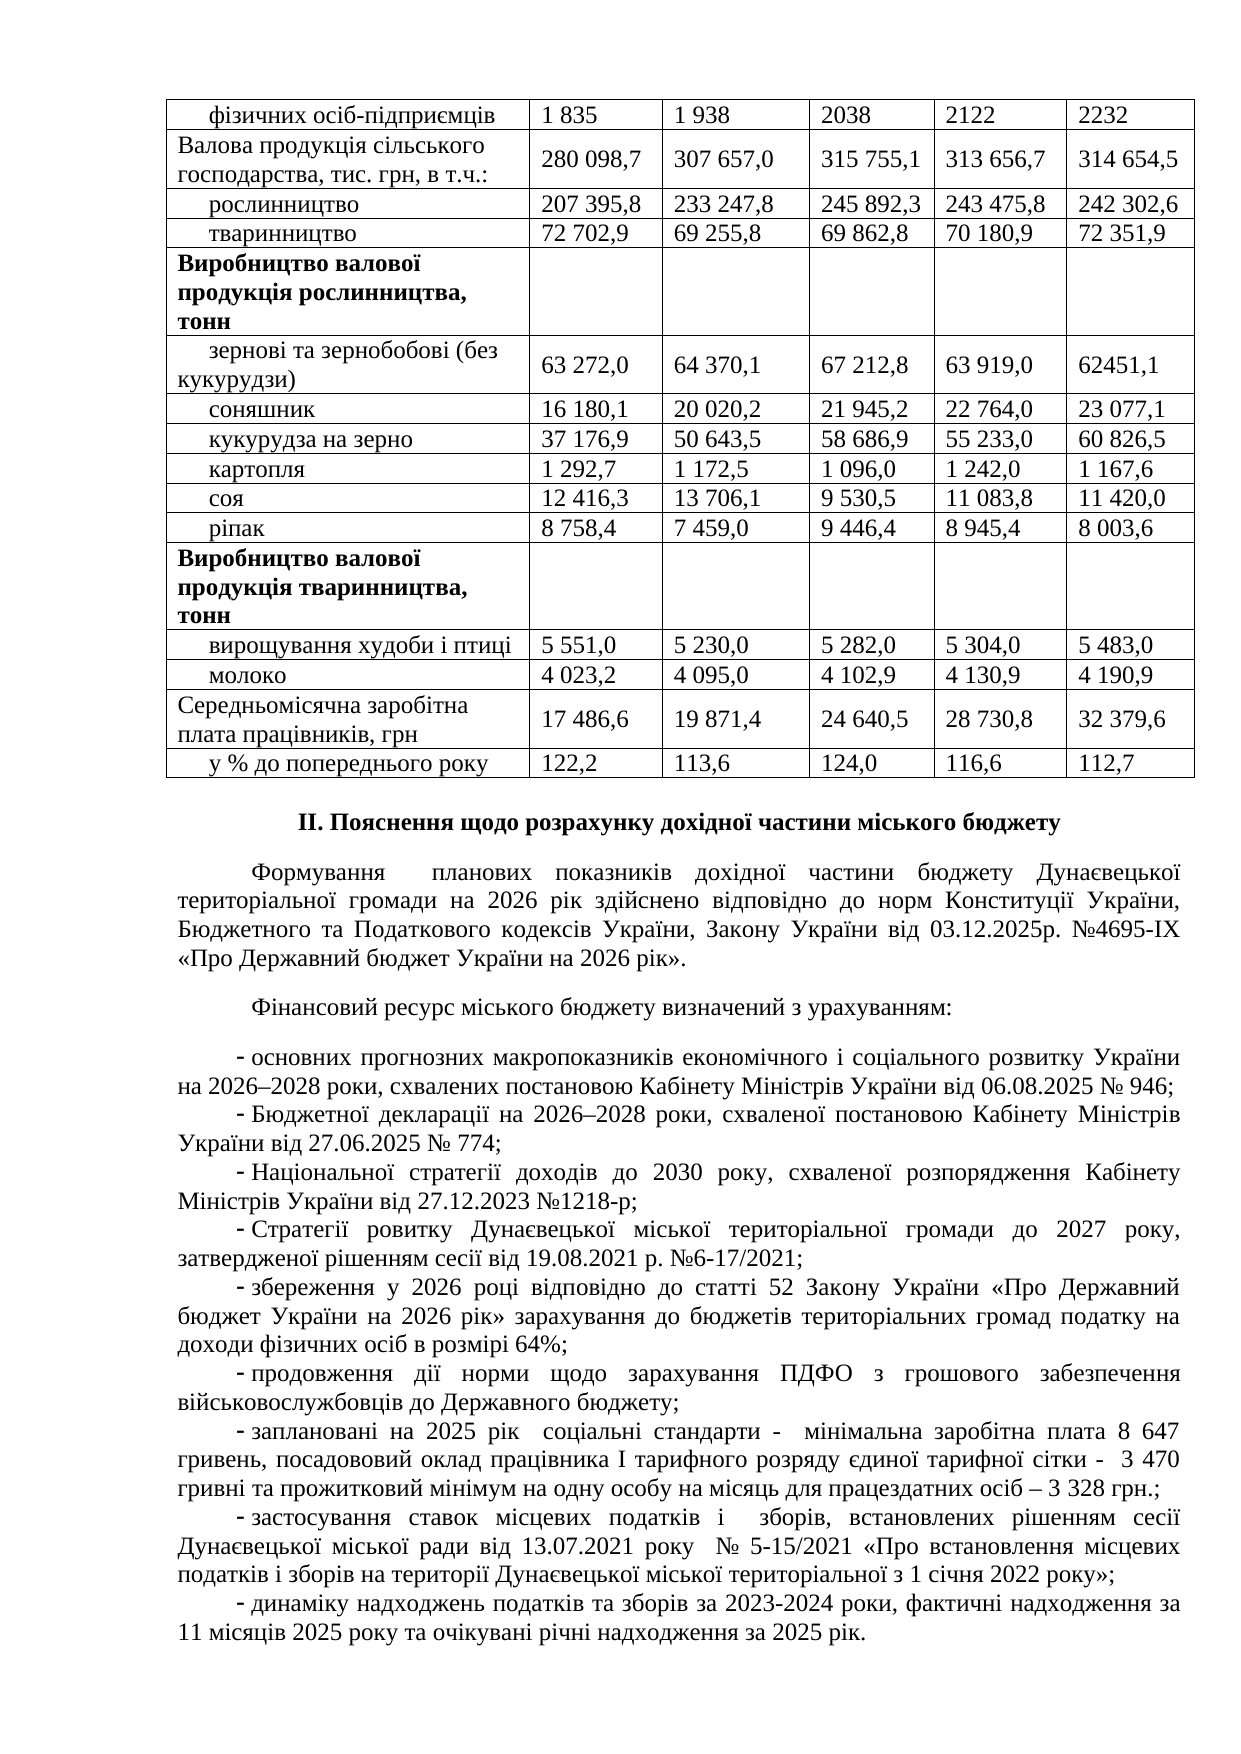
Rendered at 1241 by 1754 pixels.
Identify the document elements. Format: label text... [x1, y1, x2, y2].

table_cell 60 826,5 [1067, 424, 1194, 453]
table_cell 4 190,9 [1067, 660, 1194, 689]
table_cell [935, 248, 1066, 334]
text ІІ. Пояснення щодо розрахунку дохідної частини міського бюджету [177, 807, 1181, 836]
table_cell 24 640,5 [810, 690, 934, 747]
table_cell 4 095,0 [663, 660, 809, 689]
table_cell 1 938 [663, 100, 809, 129]
table_cell 280 098,7 [530, 130, 662, 188]
table_cell 2122 [935, 100, 1066, 129]
table_cell 4 023,2 [530, 660, 662, 689]
table_cell [663, 248, 809, 334]
table_cell 58 686,9 [810, 424, 934, 453]
table_cell соняшник [167, 394, 529, 423]
list Національної стратегії доходів до 2030 року, схваленої розпорядження Кабінету Міністрів України від 27.12.2023 №1218-р; [177, 1157, 1181, 1214]
table_cell 307 657,0 [663, 130, 809, 188]
table_cell 314 654,5 [1067, 130, 1194, 188]
table_cell фізичних осіб-підприємців [167, 100, 529, 129]
table_cell 9 446,4 [810, 513, 934, 542]
table_cell 4 102,9 [810, 660, 934, 689]
table_cell 8 758,4 [530, 513, 662, 542]
table_cell 9 530,5 [810, 484, 934, 512]
table_cell 1 292,7 [530, 454, 662, 482]
table_cell 5 282,0 [810, 630, 934, 659]
list застосування ставок місцевих податків і зборів, встановлених рішенням сесії Дунаєвецької міської ради від 13.07.2021 року № 5-15/2021 «Про встановлення місцевих податків і зборів на території Дунаєвецької міської територіальної з 1 січня 2022 року»; [177, 1502, 1181, 1588]
table_cell тваринництво [167, 219, 529, 247]
table_cell 1 835 [530, 100, 662, 129]
list основних прогнозних макропоказників економічного і соціального розвитку України на 2026–2028 роки, схвалених постановою Кабінету Міністрів України від 06.08.2025 № 946; [177, 1042, 1181, 1099]
table_cell 72 702,9 [530, 219, 662, 247]
table_cell 1 167,6 [1067, 454, 1194, 482]
table_cell 12 416,3 [530, 484, 662, 512]
table_cell 22 764,0 [935, 394, 1066, 423]
list продовження дії норми щодо зарахування ПДФО з грошового забезпечення військовослужбовців до Державного бюджету; [177, 1358, 1181, 1416]
table_cell картопля [167, 454, 529, 482]
table_cell [1067, 543, 1194, 629]
table_cell соя [167, 484, 529, 512]
table_cell 207 395,8 [530, 189, 662, 217]
table_cell вирощування худоби і птиці [167, 630, 529, 659]
table_cell 72 351,9 [1067, 219, 1194, 247]
table_cell 315 755,1 [810, 130, 934, 188]
table_cell 37 176,9 [530, 424, 662, 453]
table_cell 233 247,8 [663, 189, 809, 217]
list динаміку надходжень податків та зборів за 2023-2024 роки, фактичні надходження за 11 місяців 2025 року та очікувані річні надходження за 2025 рік. [177, 1588, 1181, 1646]
list заплановані на 2025 рік соціальні стандарти - мінімальна заробітна плата 8 647 гривень, посадововий оклад працівника І тарифного розряду єдиної тарифної сітки - 3 470 гривні та прожитковий мінімум на одну особу на місяць для працездатних осіб – 3 328 грн.; [177, 1416, 1181, 1502]
table_cell 17 486,6 [530, 690, 662, 747]
table_cell 5 304,0 [935, 630, 1066, 659]
table_cell 63 272,0 [530, 336, 662, 393]
table_cell 2038 [810, 100, 934, 129]
table_cell [1067, 248, 1194, 334]
table_cell [663, 543, 809, 629]
table_cell молоко [167, 660, 529, 689]
table_cell 50 643,5 [663, 424, 809, 453]
table_cell 124,0 [810, 749, 934, 777]
table_cell 55 233,0 [935, 424, 1066, 453]
table_cell 5 230,0 [663, 630, 809, 659]
table_cell 1 172,5 [663, 454, 809, 482]
list збереження у 2026 році відповідно до статті 52 Закону України «Про Державний бюджет України на 2026 рік» зарахування до бюджетів територіальних громад податку на доходи фізичних осіб в розмірі 64%; [177, 1272, 1181, 1358]
table_cell Виробництво валової продукція рослинництва, тонн [167, 248, 529, 334]
table_cell 67 212,8 [810, 336, 934, 393]
table_cell 112,7 [1067, 749, 1194, 777]
table_cell Валова продукція сільського господарства, тис. грн, в т.ч.: [167, 130, 529, 188]
table_cell 23 077,1 [1067, 394, 1194, 423]
table_cell 28 730,8 [935, 690, 1066, 747]
table_cell [810, 248, 934, 334]
table_cell 5 551,0 [530, 630, 662, 659]
table_cell у % до попереднього року [167, 749, 529, 777]
list Стратегії ровитку Дунаєвецької міської територіальної громади до 2027 року, затвердженої рішенням сесії від 19.08.2021 р. №6-17/2021; [177, 1214, 1181, 1272]
table_cell 243 475,8 [935, 189, 1066, 217]
table_cell рослинництво [167, 189, 529, 217]
table_cell 69 255,8 [663, 219, 809, 247]
table_cell 1 242,0 [935, 454, 1066, 482]
text Фінансовий ресурс міського бюджету визначений з урахуванням: [177, 992, 1181, 1021]
table_cell 13 706,1 [663, 484, 809, 512]
table_cell 1 096,0 [810, 454, 934, 482]
table_cell 113,6 [663, 749, 809, 777]
table_cell 8 945,4 [935, 513, 1066, 542]
table_cell 313 656,7 [935, 130, 1066, 188]
table_cell 116,6 [935, 749, 1066, 777]
table_cell 7 459,0 [663, 513, 809, 542]
table_cell [810, 543, 934, 629]
table_cell 5 483,0 [1067, 630, 1194, 659]
list Бюджетної декларації на 2026–2028 роки, схваленої постановою Кабінету Міністрів України від 27.06.2025 № 774; [177, 1099, 1181, 1157]
table_cell 4 130,9 [935, 660, 1066, 689]
table_cell кукурудза на зерно [167, 424, 529, 453]
table_cell 11 420,0 [1067, 484, 1194, 512]
table_cell 32 379,6 [1067, 690, 1194, 747]
table_cell 242 302,6 [1067, 189, 1194, 217]
table_cell ріпак [167, 513, 529, 542]
table_cell 8 003,6 [1067, 513, 1194, 542]
table_cell 62451,1 [1067, 336, 1194, 393]
table_cell 2232 [1067, 100, 1194, 129]
table_cell 21 945,2 [810, 394, 934, 423]
table_cell 19 871,4 [663, 690, 809, 747]
table_cell 63 919,0 [935, 336, 1066, 393]
table_cell [530, 248, 662, 334]
table_cell [935, 543, 1066, 629]
table_cell 69 862,8 [810, 219, 934, 247]
table_cell [530, 543, 662, 629]
table_cell 16 180,1 [530, 394, 662, 423]
table_cell 245 892,3 [810, 189, 934, 217]
table_cell Середньомісячна заробітна плата працівників, грн [167, 690, 529, 747]
table_cell Виробництво валової продукція тваринництва, тонн [167, 543, 529, 629]
table_cell 20 020,2 [663, 394, 809, 423]
text Формування планових показників дохідної частини бюджету Дунаєвецької територіальної громади на 2026 рік здійснено відповідно до норм Конституції України, Бюджетного та Податкового кодексів України, Закону України від 03.12.2025р. №4695-ІХ «Про Державний бюджет України на 2026 рік». [177, 857, 1181, 972]
table_cell 64 370,1 [663, 336, 809, 393]
table_cell 70 180,9 [935, 219, 1066, 247]
table_cell 11 083,8 [935, 484, 1066, 512]
table_cell 122,2 [530, 749, 662, 777]
table_cell зернові та зернобобові (без кукурудзи) [167, 336, 529, 393]
